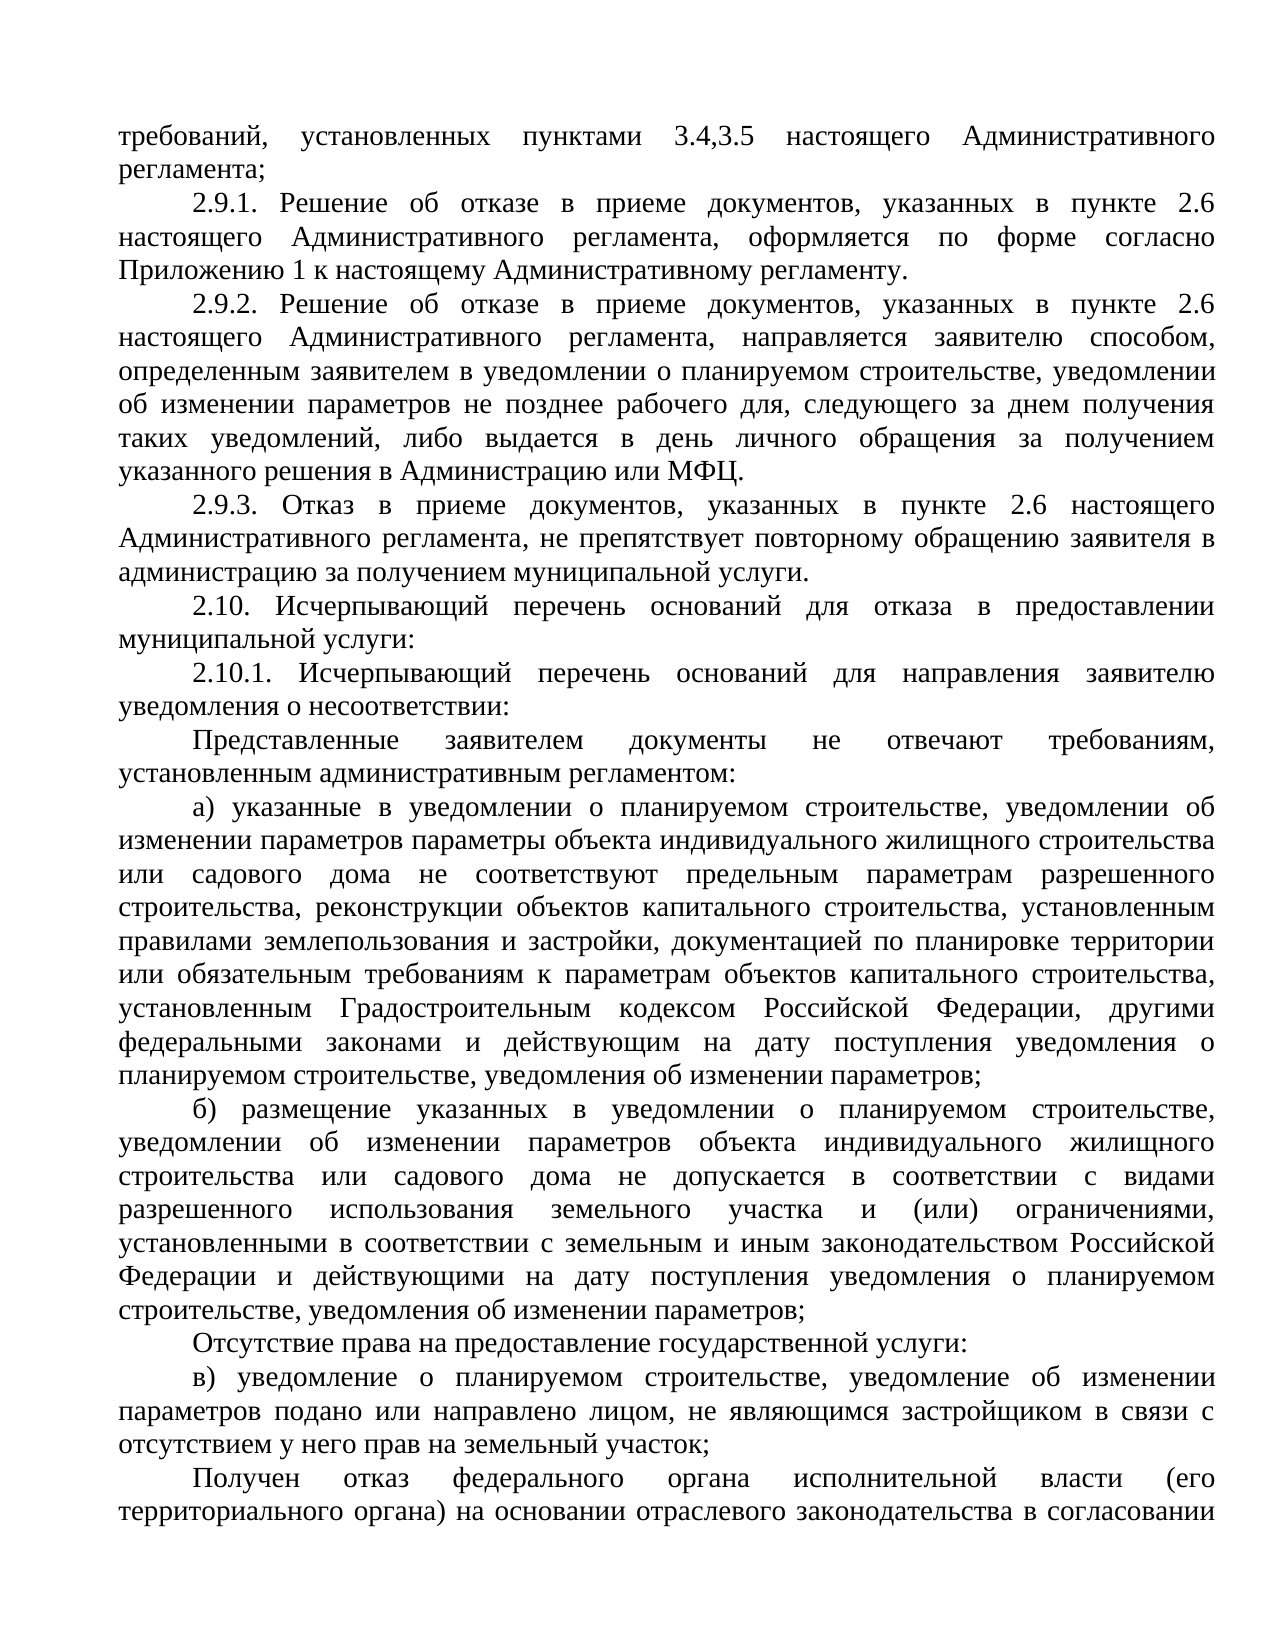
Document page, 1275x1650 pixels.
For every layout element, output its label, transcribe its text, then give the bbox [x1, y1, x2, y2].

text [118, 118, 1216, 185]
text а) указанные в уведомлении о планируемом строительстве, уведомлении об изменении параметров параметры объекта индивидуального жилищного строительства или садового дома не соответствуют предельным параметрам разрешенного строительства, реконструкции объектов капитального строительства, установленным правилами землепользования и застройки, документацией по планировке территории или обязательным требованиям к параметрам объектов капитального строительства, установленным Градостроительным кодексом Российской Федерации, другими федеральными законами и действующим на дату поступления уведомления о планируемом строительстве, уведомления об изменении параметров; [118, 789, 1216, 1091]
text Представленные заявителем документы не отвечают требованиям, установленным административным регламентом: [118, 722, 1216, 789]
text б) размещение указанных в уведомлении о планируемом строительстве, уведомлении об изменении параметров объекта индивидуального жилищного строительства или садового дома не допускается в соответствии с видами разрешенного использования земельного участка и (или) ограничениями, установленными в соответствии с земельным и иным законодательством Российской Федерации и действующими на дату поступления уведомления о планируемом строительстве, уведомления об изменении параметров; [118, 1091, 1216, 1326]
text 2.9.1. Решение об отказе в приеме документов, указанных в пункте 2.6 настоящего Административного регламента, оформляется по форме согласно Приложению 1 к настоящему Административному регламенту. [118, 185, 1216, 286]
text 2.10.1. Исчерпывающий перечень оснований для направления заявителю уведомления о несоответствии: [118, 655, 1216, 722]
text в) уведомление о планируемом строительстве, уведомление об изменении параметров подано или направлено лицом, не являющимся застройщиком в связи с отсутствием у него прав на земельный участок; [118, 1359, 1216, 1460]
text 2.9.2. Решение об отказе в приеме документов, указанных в пункте 2.6 настоящего Административного регламента, направляется заявителю способом, определенным заявителем в уведомлении о планируемом строительстве, уведомлении об изменении параметров не позднее рабочего для, следующего за днем получения таких уведомлений, либо выдается в день личного обращения за получением указанного решения в Администрацию или МФЦ. [118, 286, 1216, 487]
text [118, 1460, 1216, 1527]
text 2.10. Исчерпывающий перечень оснований для отказа в предоставлении муниципальной услуги: [118, 588, 1216, 655]
text 2.9.3. Отказ в приеме документов, указанных в пункте 2.6 настоящего Административного регламента, не препятствует повторному обращению заявителя в администрацию за получением муниципальной услуги. [118, 487, 1216, 588]
text Отсутствие права на предоставление государственной услуги: [118, 1326, 1216, 1359]
